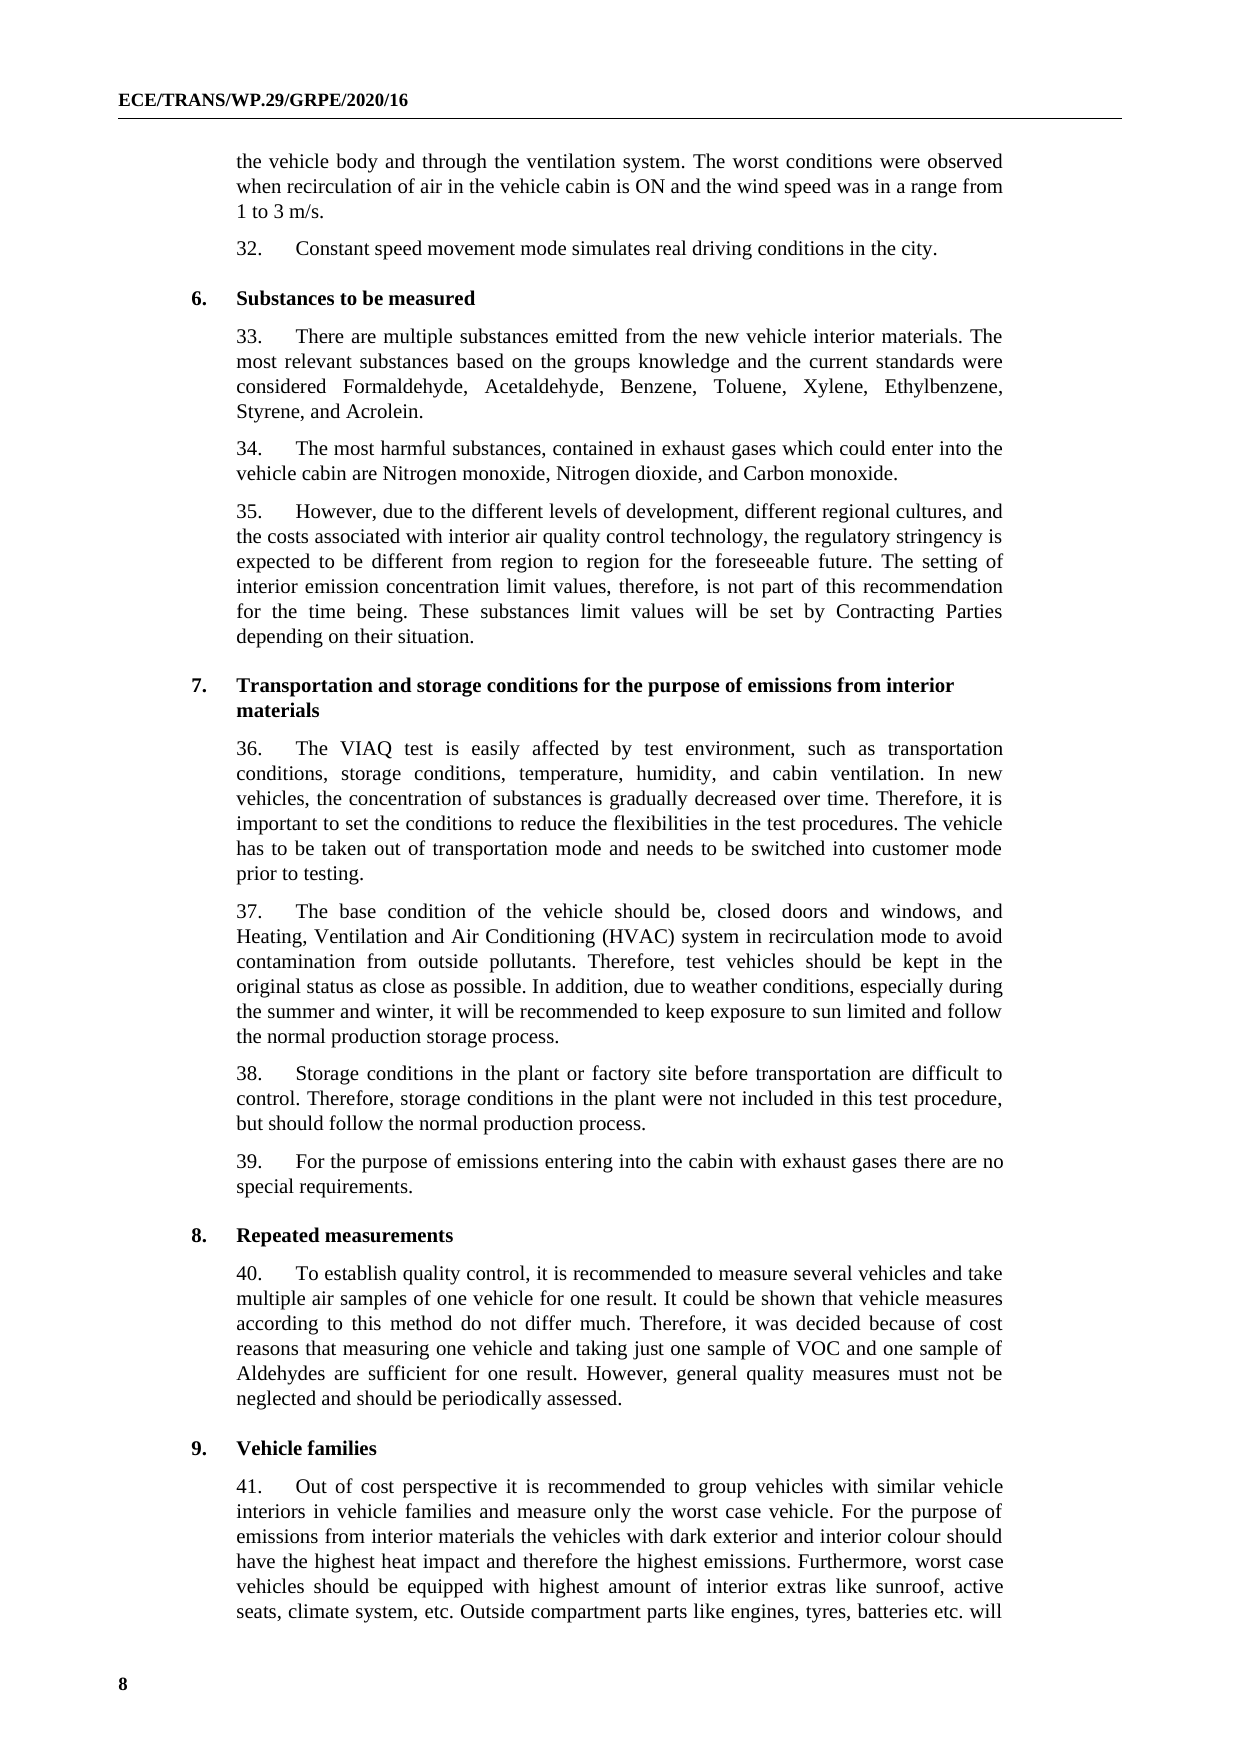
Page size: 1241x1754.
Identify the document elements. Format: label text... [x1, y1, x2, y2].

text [236, 148, 1004, 223]
text 36. The VIAQ test is easily affected by test environment, such as transportation conditions, storage conditions, temperature, humidity, and cabin ventilation. In new vehicles, the concentration of substances is gradually decreased over time. Therefore, it is important to set the conditions to reduce the flexibilities in the test procedures. The vehicle has to be taken out of transportation mode and needs to be switched into customer mode prior to testing. [236, 735, 1004, 885]
text 38. Storage conditions in the plant or factory site before transportation are difficult to control. Therefore, storage conditions in the plant were not included in this test procedure, but should follow the normal production process. [236, 1060, 1004, 1135]
text 32. Constant speed movement mode simulates real driving conditions in the city. [236, 235, 1004, 260]
text 40. To establish quality control, it is recommended to measure several vehicles and take multiple air samples of one vehicle for one result. It could be shown that vehicle measures according to this method do not differ much. Therefore, it was decided because of cost reasons that measuring one vehicle and taking just one sample of VOC and one sample of Aldehydes are sufficient for one result. However, general quality measures must not be neglected and should be periodically assessed. [236, 1260, 1004, 1410]
text 6. Substances to be measured [118, 285, 1004, 310]
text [236, 1473, 1004, 1623]
text 8. Repeated measurements [118, 1223, 1004, 1248]
text 39. For the purpose of emissions entering into the cabin with exhaust gases there are no special requirements. [236, 1148, 1004, 1198]
text 33. There are multiple substances emitted from the new vehicle interior materials. The most relevant substances based on the groups knowledge and the current standards were considered Formaldehyde, Acetaldehyde, Benzene, Toluene, Xylene, Ethylbenzene, Styrene, and Acrolein. [236, 323, 1004, 423]
text 34. The most harmful substances, contained in exhaust gases which could enter into the vehicle cabin are Nitrogen monoxide, Nitrogen dioxide, and Carbon monoxide. [236, 435, 1004, 485]
text 35. However, due to the different levels of development, different regional cultures, and the costs associated with interior air quality control technology, the regulatory stringency is expected to be different from region to region for the foreseeable future. The setting of interior emission concentration limit values, therefore, is not part of this recommendation for the time being. These substances limit values will be set by Contracting Parties depending on their situation. [236, 498, 1004, 648]
text 9. Vehicle families [118, 1435, 1004, 1460]
text 7. Transportation and storage conditions for the purpose of emissions from interior materials [118, 673, 1004, 723]
text 37. The base condition of the vehicle should be, closed doors and windows, and Heating, Ventilation and Air Conditioning (HVAC) system in recirculation mode to avoid contamination from outside pollutants. Therefore, test vehicles should be kept in the original status as close as possible. In addition, due to weather conditions, especially during the summer and winter, it will be recommended to keep exposure to sun limited and follow the normal production storage process. [236, 898, 1004, 1048]
